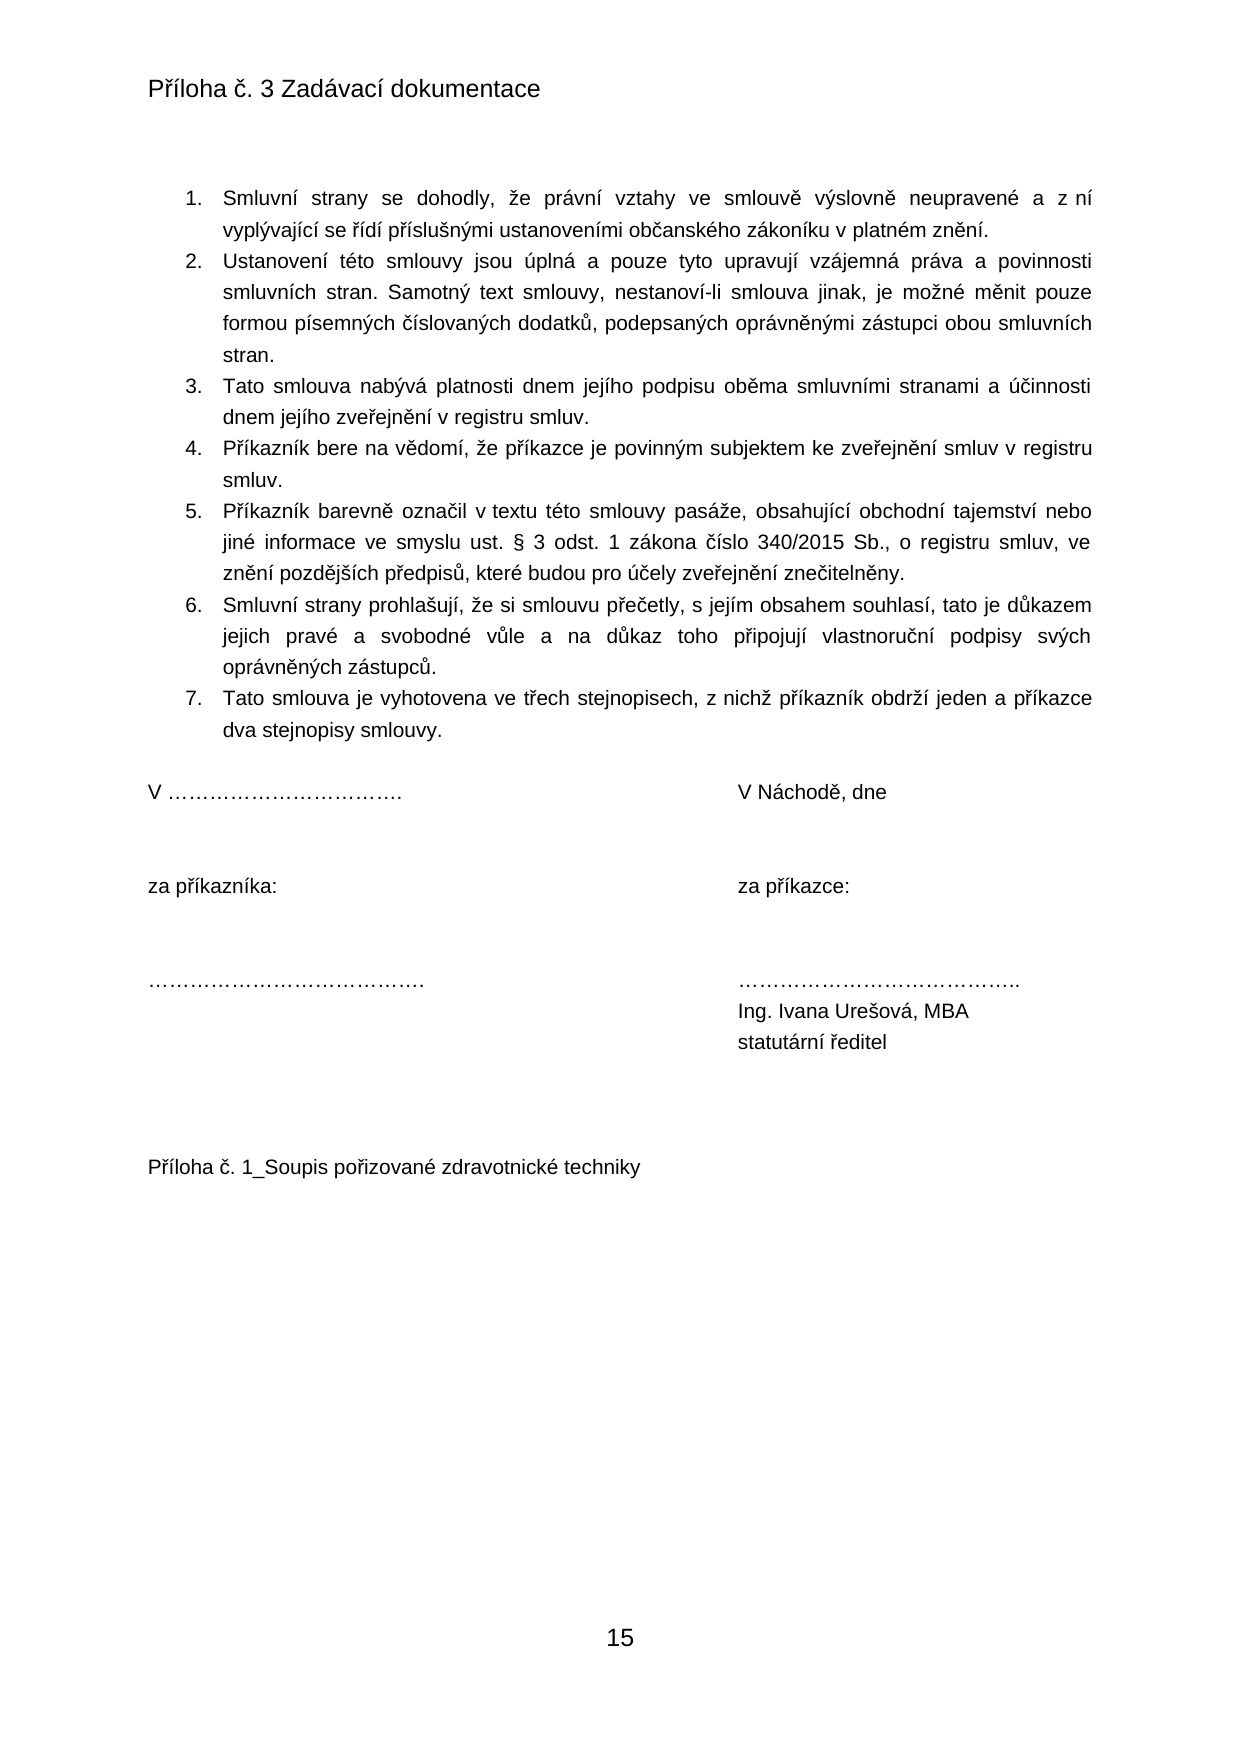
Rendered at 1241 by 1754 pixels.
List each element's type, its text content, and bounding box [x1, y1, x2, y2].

text statutární ředitel [148, 1023, 1093, 1054]
list Ustanovení této smlouvy jsou úplná a pouze tyto upravují vzájemná práva a povinnosti smluvních stran. Samotný text smlouvy, nestanoví-li smlouva jinak, je možné měnit pouze formou písemných číslovaných dodatků, podepsaných oprávněnými zástupci obou smluvních stran. [185, 241, 1093, 366]
text za příkazníka: za příkazce: [148, 866, 1093, 898]
list Příkazník barevně označil v textu této smlouvy pasáže, obsahující obchodní tajemství nebo jiné informace ve smyslu ust. § 3 odst. 1 zákona číslo 340/2015 Sb., o registru smluv, ve znění pozdějších předpisů, které budou pro účely zveřejnění znečitelněny. [185, 491, 1093, 585]
list Smluvní strany prohlašují, že si smlouvu přečetly, s jejím obsahem souhlasí, tato je důkazem jejich pravé a svobodné vůle a na důkaz toho připojují vlastnoruční podpisy svých oprávněných zástupců. [185, 585, 1093, 679]
text Ing. Ivana Urešová, MBA [148, 991, 1093, 1023]
text V ……………………………. V Náchodě, dne [148, 773, 1093, 804]
list Tato smlouva nabývá platnosti dnem jejího podpisu oběma smluvními stranami a účinnosti dnem jejího zveřejnění v registru smluv. [185, 366, 1093, 429]
list Příkazník bere na vědomí, že příkazce je povinným subjektem ke zveřejnění smluv v registru smluv. [185, 429, 1093, 491]
text Příloha č. 1_Soupis pořizované zdravotnické techniky [148, 1148, 1093, 1179]
text …………………………………. ………………………………….. [148, 960, 1093, 991]
list Tato smlouva je vyhotovena ve třech stejnopisech, z nichž příkazník obdrží jeden a příkazce dva stejnopisy smlouvy. [185, 679, 1093, 741]
list Smluvní strany se dohodly, že právní vztahy ve smlouvě výslovně neupravené a z ní vyplývající se řídí příslušnými ustanoveními občanského zákoníku v platném znění. [185, 179, 1093, 241]
